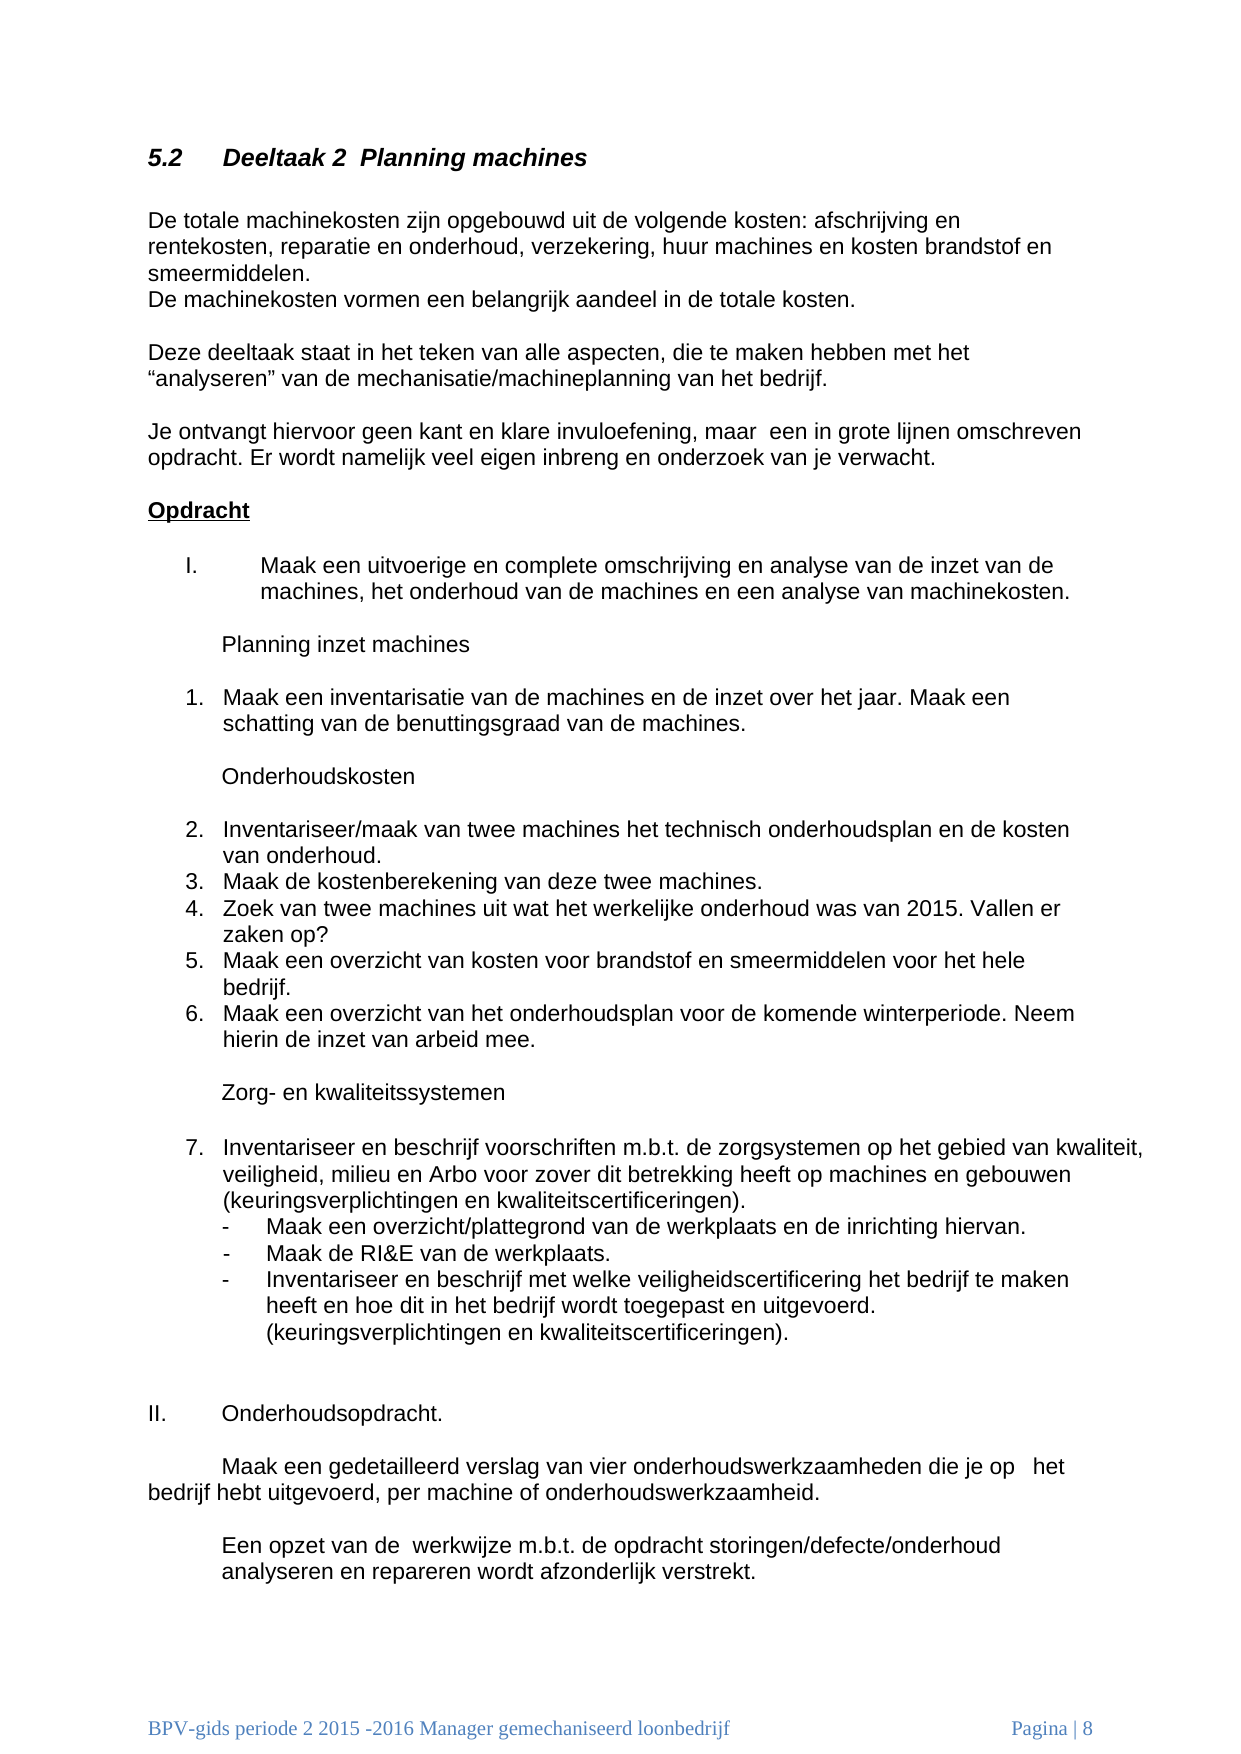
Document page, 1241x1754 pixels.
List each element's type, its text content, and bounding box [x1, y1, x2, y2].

list Maak een overzicht van het onderhoudsplan voor de komende winterperiode. Neem hierin de inzet van arbeid mee. [185, 1000, 1092, 1053]
text De machinekosten vormen een belangrijk aandeel in de totale kosten. [148, 286, 1092, 312]
list Maak een inventarisatie van de machines en de inzet over het jaar. Maak een schatting van de benuttingsgraad van de machines. [185, 684, 1092, 736]
list Maak de kostenberekening van deze twee machines. [185, 868, 1092, 894]
text Maak een gedetailleerd verslag van vier onderhoudswerkzaamheden die je op het bedrijf hebt uitgevoerd, per machine of onderhoudswerkzaamheid. [148, 1453, 1092, 1506]
list Inventariseer/maak van twee machines het technisch onderhoudsplan en de kosten van onderhoud. [185, 816, 1092, 868]
text Opdracht [148, 497, 1092, 523]
text Zorg- en kwaliteitssystemen [148, 1079, 1092, 1105]
list Maak een uitvoerige en complete omschrijving en analyse van de inzet van de machines, het onderhoud van de machines en een analyse van machinekosten. [185, 552, 1092, 605]
text II. Onderhoudsopdracht. [148, 1400, 1092, 1426]
text Deze deeltaak staat in het teken van alle aspecten, die te maken hebben met het “analyseren” van de mechanisatie/machineplanning van het bedrijf. [148, 339, 1092, 391]
list Maak een overzicht/plattegrond van de werkplaats en de inrichting hiervan. [222, 1213, 1092, 1239]
list Inventariseer en beschrijf voorschriften m.b.t. de zorgsystemen op het gebied van kwaliteit, veiligheid, milieu en Arbo voor zover dit betrekking heeft op machines en gebouwen (keuringsverplichtingen en kwaliteitscertificeringen). [185, 1134, 1152, 1213]
list Inventariseer en beschrijf met welke veiligheidscertificering het bedrijf te maken heeft en hoe dit in het bedrijf wordt toegepast en uitgevoerd. (keuringsverplichtingen en kwaliteitscertificeringen). [222, 1266, 1092, 1345]
subtitle Deeltaak 2 Planning machines [148, 143, 1092, 172]
list Maak een overzicht van kosten voor brandstof en smeermiddelen voor het hele bedrijf. [185, 947, 1092, 1000]
list Zoek van twee machines uit wat het werkelijke onderhoud was van 2015. Vallen er zaken op? [185, 894, 1092, 947]
text Onderhoudskosten [148, 763, 1092, 789]
text Je ontvangt hiervoor geen kant en klare invuloefening, maar een in grote lijnen omschreven opdracht. Er wordt namelijk veel eigen inbreng en onderzoek van je verwacht. [148, 418, 1092, 471]
list Maak de RI&E van de werkplaats. [223, 1239, 1092, 1266]
text Planning inzet machines [148, 631, 1092, 657]
text De totale machinekosten zijn opgebouwd uit de volgende kosten: afschrijving en rentekosten, reparatie en onderhoud, verzekering, huur machines en kosten brandstof en smeermiddelen. [148, 207, 1092, 286]
text Een opzet van de werkwijze m.b.t. de opdracht storingen/defecte/onderhoud analyseren en repareren wordt afzonderlijk verstrekt. [148, 1532, 1092, 1584]
